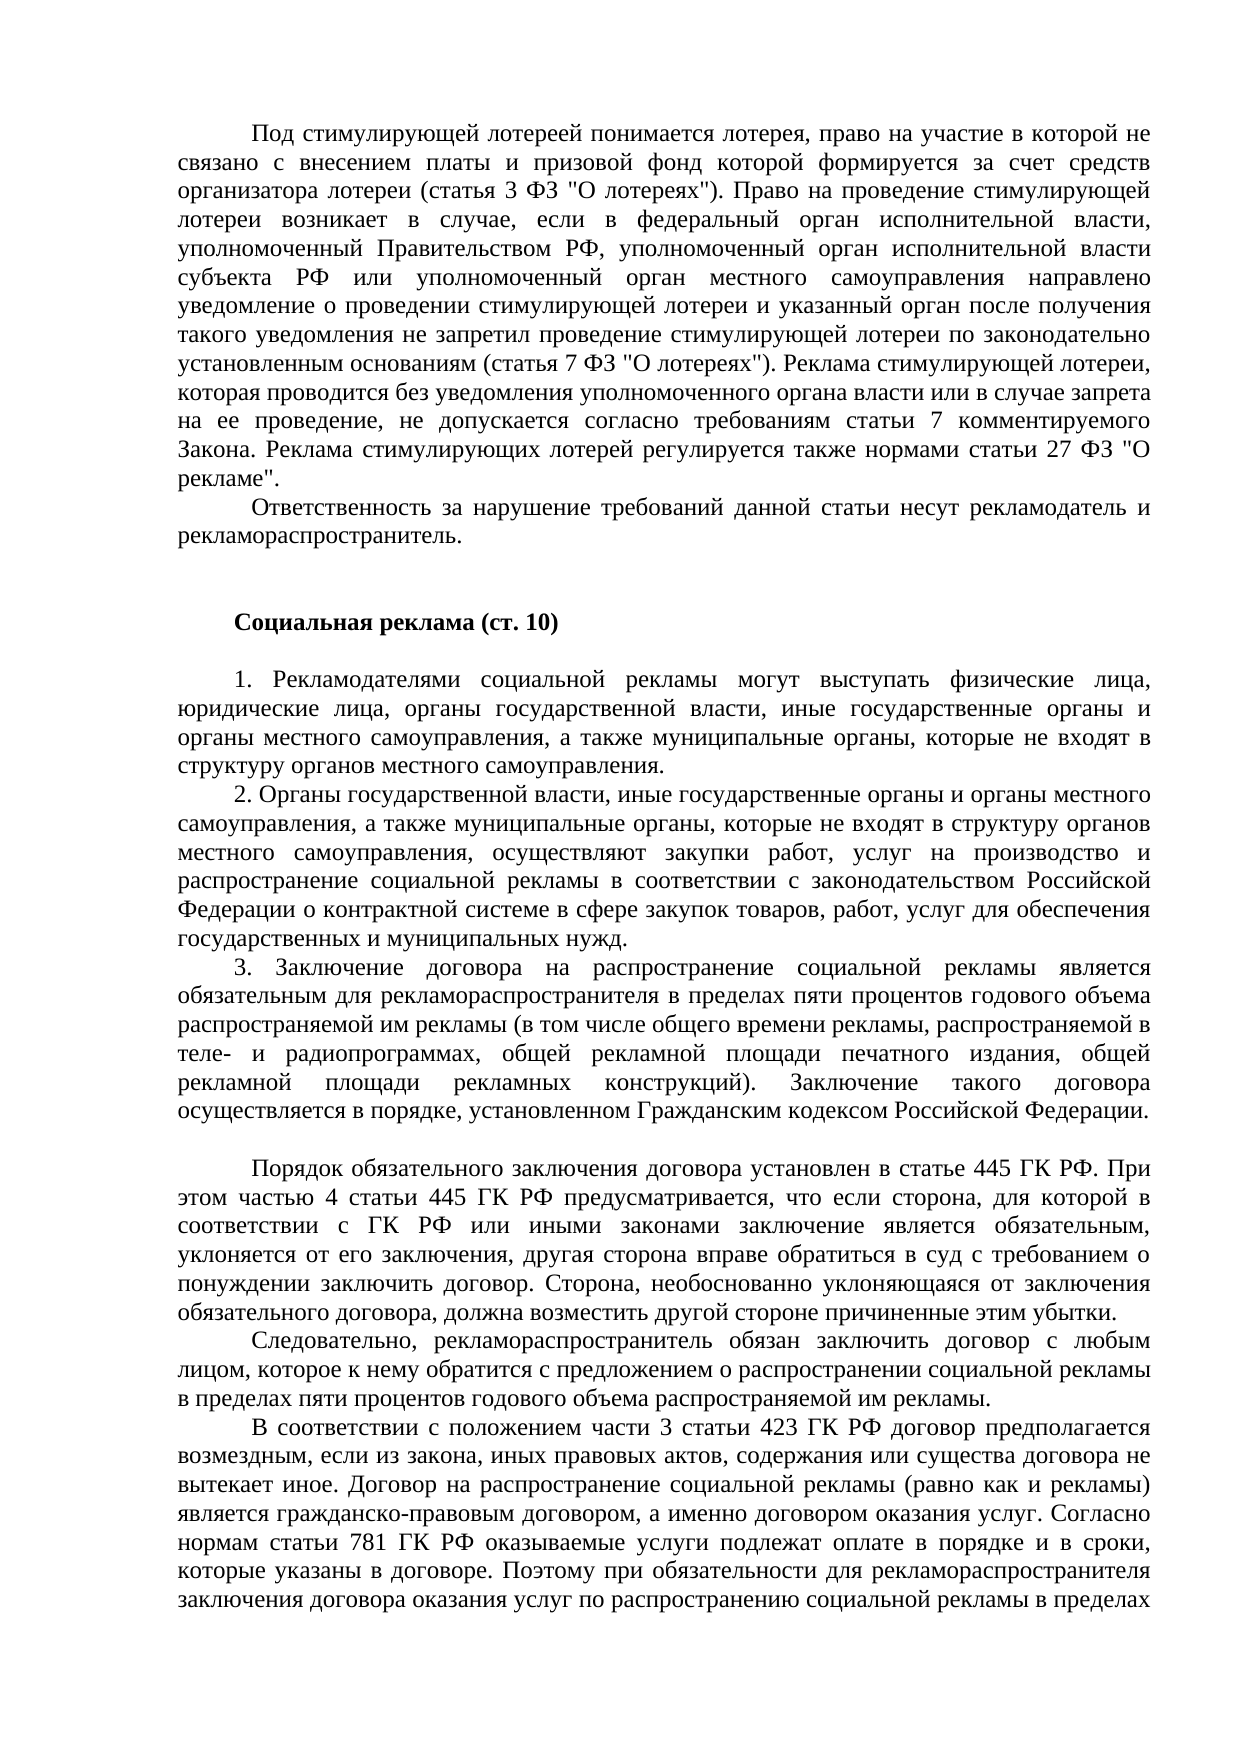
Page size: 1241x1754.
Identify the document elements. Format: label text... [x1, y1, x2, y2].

text Ответственность за нарушение требований данной статьи несут рекламодатель и рекламораспространитель. [177, 492, 1152, 549]
text Следовательно, рекламораспространитель обязан заключить договор с любым лицом, которое к нему обратится с предложением о распространении социальной рекламы в пределах пяти процентов годового объема распространяемой им рекламы. [177, 1326, 1152, 1412]
text 3. Заключение договора на распространение социальной рекламы является обязательным для рекламораспространителя в пределах пяти процентов годового объема распространяемой им рекламы (в том числе общего времени рекламы, распространяемой в теле- и радиопрограммах, общей рекламной площади печатного издания, общей рекламной площади рекламных конструкций). Заключение такого договора осуществляется в порядке, установленном Гражданским кодексом Российской Федерации. [177, 952, 1152, 1124]
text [177, 1412, 1152, 1613]
text 2. Органы государственной власти, иные государственные органы и органы местного самоуправления, а также муниципальные органы, которые не входят в структуру органов местного самоуправления, осуществляют закупки работ, услуг на производство и распространение социальной рекламы в соответствии с законодательством Российской Федерации о контрактной системе в сфере закупок товаров, работ, услуг для обеспечения государственных и муниципальных нужд. [177, 779, 1152, 952]
text 1. Рекламодателями социальной рекламы могут выступать физические лица, юридические лица, органы государственной власти, иные государственные органы и органы местного самоуправления, а также муниципальные органы, которые не входят в структуру органов местного самоуправления. [177, 664, 1152, 779]
text Порядок обязательного заключения договора установлен в статье 445 ГК РФ. При этом частью 4 статьи 445 ГК РФ предусматривается, что если сторона, для которой в соответствии с ГК РФ или иными законами заключение является обязательным, уклоняется от его заключения, другая сторона вправе обратиться в суд с требованием о понуждении заключить договор. Сторона, необоснованно уклоняющаяся от заключения обязательного договора, должна возместить другой стороне причиненные этим убытки. [177, 1153, 1152, 1326]
text Социальная реклама (ст. 10) [177, 607, 1152, 636]
text Под стимулирующей лотереей понимается лотерея, право на участие в которой не связано с внесением платы и призовой фонд которой формируется за счет средств организатора лотереи (статья 3 ФЗ "О лотереях"). Право на проведение стимулирующей лотереи возникает в случае, если в федеральный орган исполнительной власти, уполномоченный Правительством РФ, уполномоченный орган исполнительной власти субъекта РФ или уполномоченный орган местного самоуправления направлено уведомление о проведении стимулирующей лотереи и указанный орган после получения такого уведомления не запретил проведение стимулирующей лотереи по законодательно установленным основаниям (статья 7 ФЗ "О лотереях"). Реклама стимулирующей лотереи, которая проводится без уведомления уполномоченного органа власти или в случае запрета на ее проведение, не допускается согласно требованиям статьи 7 комментируемого Закона. Реклама стимулирующих лотерей регулируется также нормами статьи 27 ФЗ "О рекламе". [177, 118, 1152, 492]
